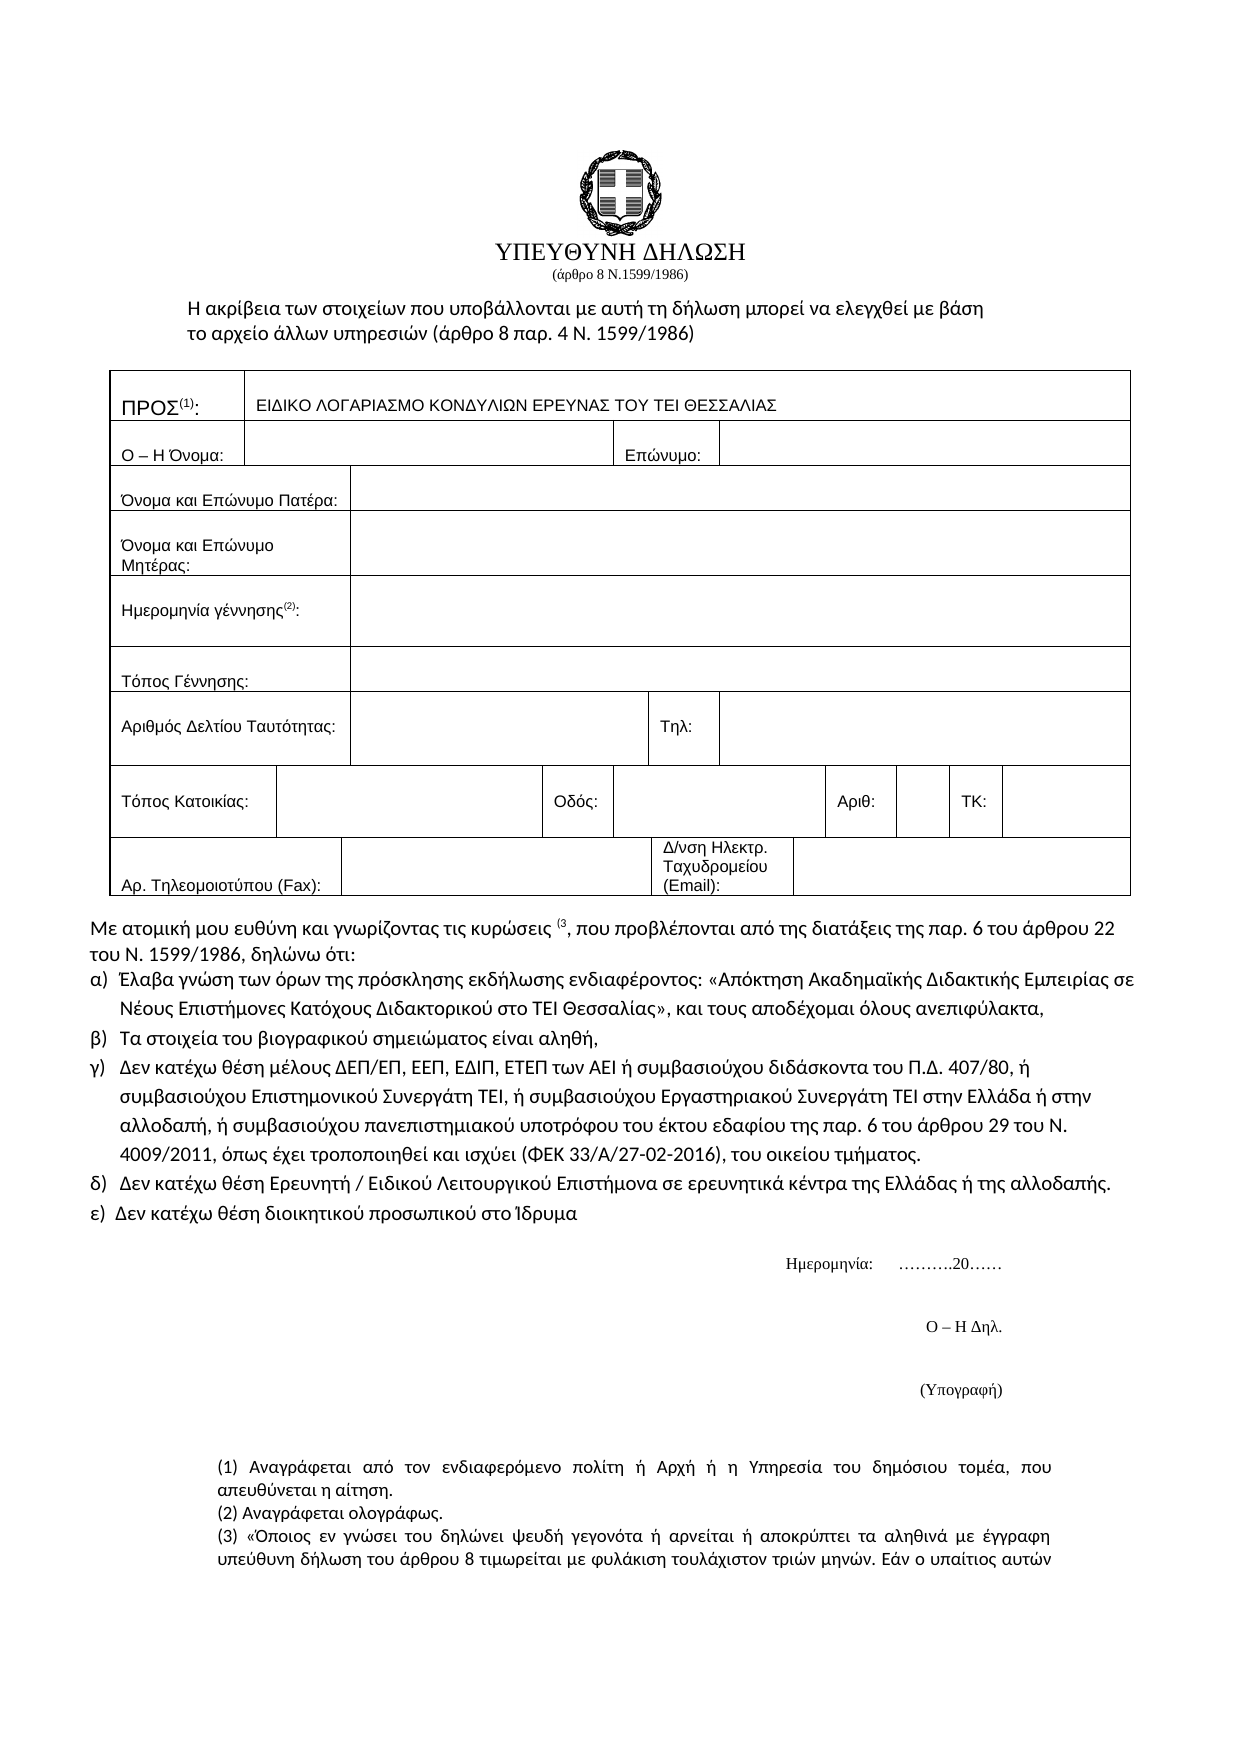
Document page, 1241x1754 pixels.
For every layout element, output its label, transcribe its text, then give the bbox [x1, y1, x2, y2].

table_cell [794, 838, 1130, 895]
table_cell [351, 576, 1130, 646]
table_cell [351, 692, 648, 765]
table_cell α) Έλαβα γνώση των όρων της πρόσκλησης εκδήλωσης ενδιαφέροντος: «Απόκτηση Ακαδημαϊκής Διδακτικής Εμπειρίας σε Νέους Επιστήμονες Κατόχους Διδακτορικού στο ΤΕΙ Θεσσαλίας», και τους αποδέχομαι όλους ανεπιφύλακτα, β) Τα στοιχεία του βιογραφικού σημειώματος είναι αληθή, γ) Δεν κατέχω θέση μέλους ΔΕΠ/ΕΠ, ΕΕΠ, ΕΔΙΠ, ΕΤΕΠ των ΑΕΙ ή συμβασιούχου διδάσκοντα του Π.Δ. 407/80, ή συμβασιούχου Επιστημονικού Συνεργάτη ΤΕΙ, ή συμβασιούχου Εργαστηριακού Συνεργάτη ΤΕΙ στην Ελλάδα ή στην αλλοδαπή, ή συμβασιούχου πανεπιστημιακού υποτρόφου του έκτου εδαφίου της παρ. 6 του άρθρου 29 του Ν. 4009/2011, όπως έχει τροποποιηθεί και ισχύει (ΦΕΚ 33/Α/27-02-2016), του οικείου τμήματος. δ) Δεν κατέχω θέση Ερευνητή / Ειδικού Λειτουργικού Επιστήμονα σε ερευνητικά κέντρα της Ελλάδας ή της αλλοδαπής. ε) Δεν κατέχω θέση διοικητικού προσωπικού στο Ίδρυμα [79, 966, 1164, 1229]
table_cell Όνομα και Επώνυμο Πατέρα: [111, 466, 350, 510]
text (άρθρο 8 Ν.1599/1986) [187, 266, 1053, 295]
table_cell Ημερομηνία γέννησης(2): [111, 576, 350, 646]
table_cell Ο – Η Όνομα: [111, 421, 244, 465]
text (Υπογραφή) [187, 1380, 1002, 1399]
table_cell [245, 421, 613, 465]
table_cell Αριθ: [826, 766, 896, 837]
table_cell Τηλ: [649, 692, 719, 765]
table_cell Όνομα και Επώνυμο Μητέρας: [111, 511, 350, 574]
text Η ακρίβεια των στοιχείων που υποβάλλονται με αυτή τη δήλωση μπορεί να ελεγχθεί με βάση το αρχείο άλλων υπηρεσιών (άρθρο 8 παρ. 4 Ν. 1599/1986) [187, 295, 1002, 346]
table_cell Αρ. Τηλεομοιοτύπου (Fax): [111, 838, 341, 895]
text (1) Αναγράφεται από τον ενδιαφερόμενο πολίτη ή Αρχή ή η Υπηρεσία του δημόσιου τομέα, που απευθύνεται η αίτηση. [217, 1455, 1053, 1501]
table_cell [351, 466, 1130, 510]
table_cell [277, 766, 542, 837]
table_cell Οδός: [543, 766, 613, 837]
table_cell [351, 511, 1130, 574]
table_header ΕΙΔΙΚΟ ΛΟΓΑΡΙΑΣΜΟ ΚΟΝΔΥΛΙΩΝ ΕΡΕΥΝΑΣ ΤΟΥ ΤΕΙ ΘΕΣΣΑΛΙΑΣ [245, 371, 1130, 420]
table_cell ΤΚ: [950, 766, 1002, 837]
table_header ΠΡΟΣ(1): [111, 371, 244, 420]
text (2) Αναγράφεται ολογράφως. [217, 1501, 1053, 1524]
table_cell Αριθμός Δελτίου Ταυτότητας: [111, 692, 350, 765]
table_cell Επώνυμο: [614, 421, 719, 465]
text Ημερομηνία: ……….20…… [187, 1253, 1002, 1273]
table_cell [342, 838, 651, 895]
table_cell [897, 766, 949, 837]
table_cell [351, 647, 1130, 691]
text ΥΠΕΥΘΥΝΗ ΔΗΛΩΣΗ [187, 237, 1053, 266]
table_cell [614, 766, 825, 837]
table_cell [720, 421, 1130, 465]
table_cell Δ/νση Ηλεκτρ. Ταχυδρομείου (Εmail): [652, 838, 793, 895]
table_cell Τόπος Γέννησης: [111, 647, 350, 691]
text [217, 1524, 1053, 1569]
text Ο – Η Δηλ. [187, 1317, 1002, 1336]
table_cell [1003, 766, 1130, 837]
table_cell [720, 692, 1130, 765]
table_cell Τόπος Κατοικίας: [111, 766, 276, 837]
picture [577, 150, 664, 238]
table_header Με ατομική μου ευθύνη και γνωρίζοντας τις κυρώσεις (3, που προβλέπονται από της διατάξεις της παρ. 6 του άρθρου 22 του Ν. 1599/1986, δηλώνω ότι: [79, 916, 1164, 966]
